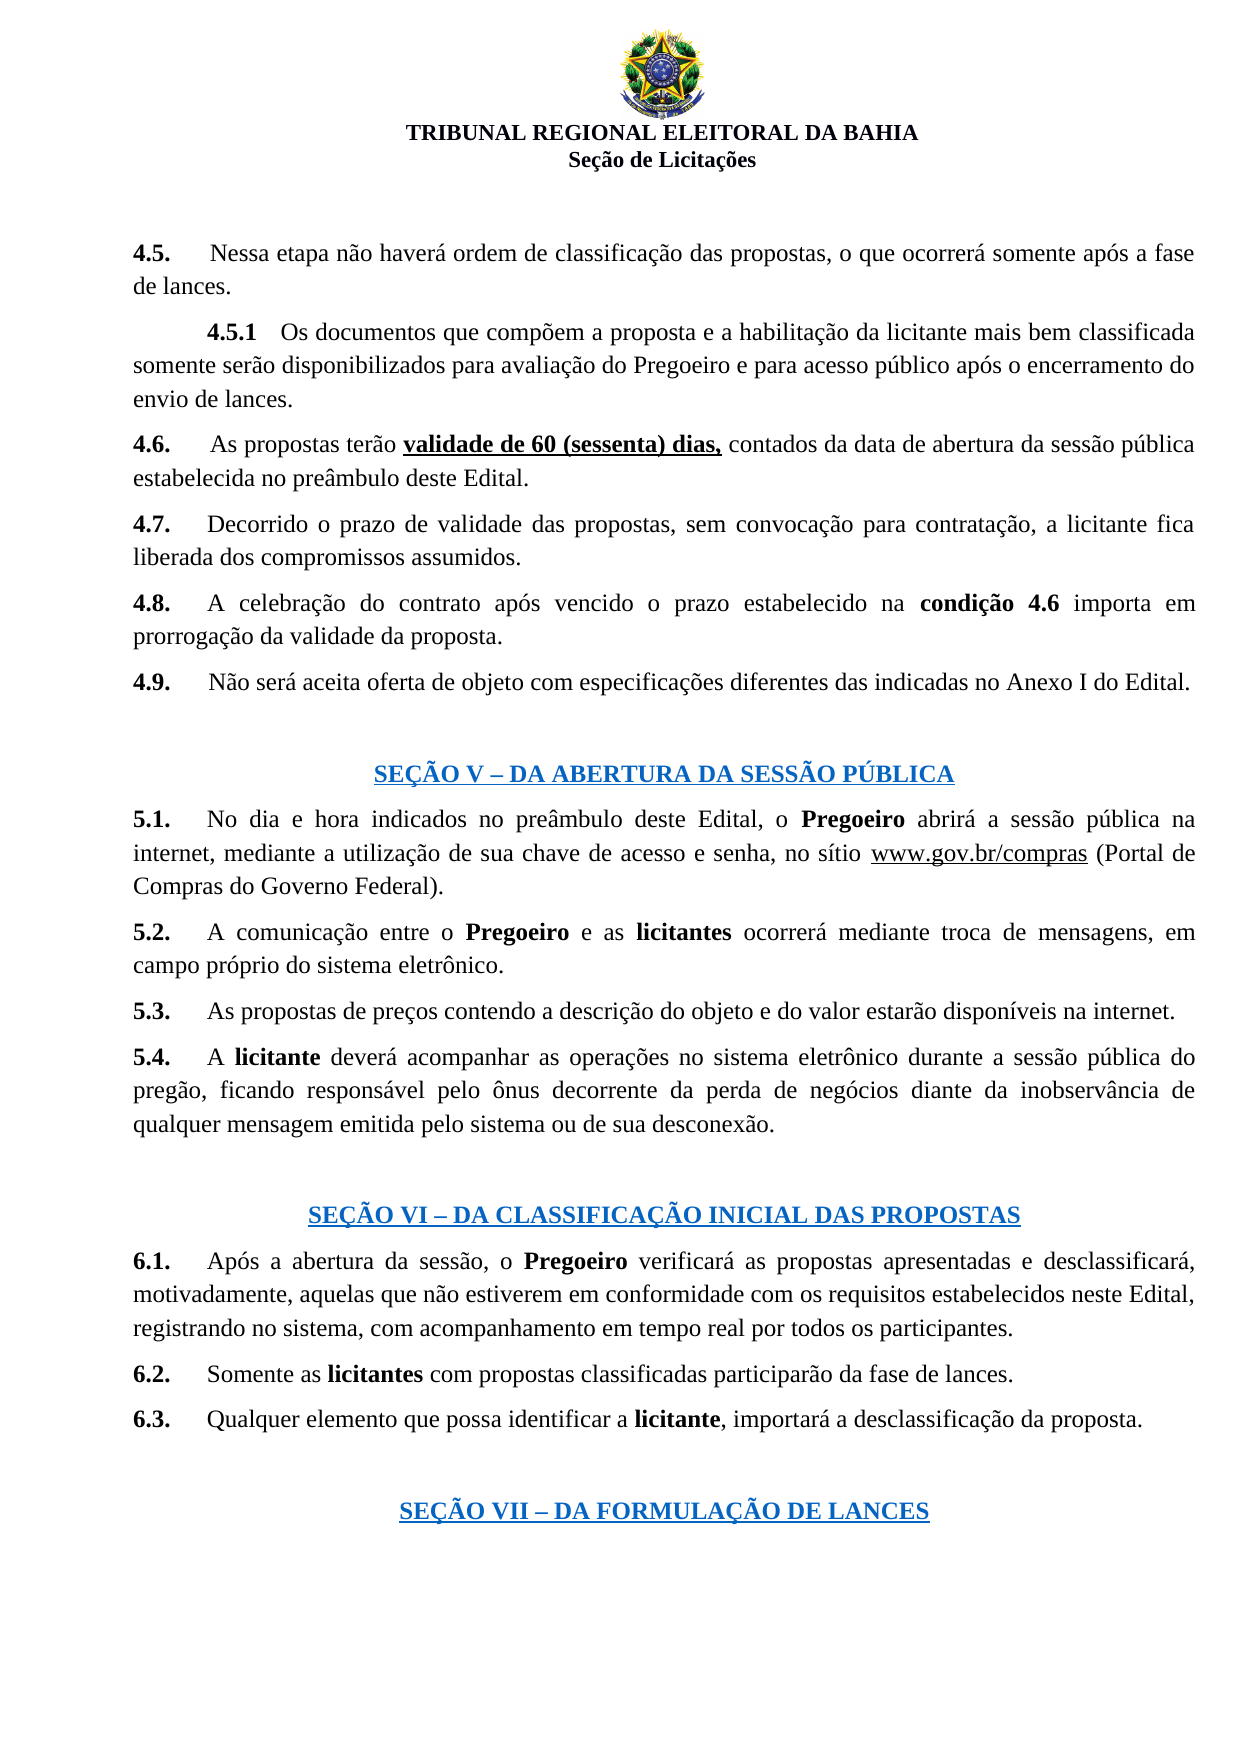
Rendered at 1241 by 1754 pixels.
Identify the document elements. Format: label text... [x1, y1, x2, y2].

text 5.1. No dia e hora indicados no preâmbulo deste Edital, o Pregoeiro abrirá a sessão pública na internet, mediante a utilização de sua chave de acesso e senha, no sítio www.gov.br/compras (Portal de Compras do Governo Federal). [133, 801, 1196, 901]
text 6.3. Qualquer elemento que possa identificar a licitante, importará a desclassificação da proposta. [133, 1401, 1193, 1434]
text 4.8. A celebração do contrato após vencido o prazo estabelecido na condição 4.6 importa em prorrogação da validade da proposta. [133, 584, 1196, 651]
text 4.9. Não será aceita oferta de objeto com especificações diferentes das indicadas no Anexo I do Edital. [133, 664, 1196, 697]
text 4.5.1 Os documentos que compõem a proposta e a habilitação da licitante mais bem classificada somente serão disponibilizados para avaliação do Pregoeiro e para acesso público após o encerramento do envio de lances. [133, 314, 1196, 414]
text 4.6. As propostas terão validade de 60 (sessenta) dias, contados da data de abertura da sessão pública estabelecida no preâmbulo deste Edital. [133, 426, 1196, 493]
text 5.3. As propostas de preços contendo a descrição do objeto e do valor estarão disponíveis na internet. [133, 993, 1196, 1026]
text 5.2. A comunicação entre o Pregoeiro e as licitantes ocorrerá mediante troca de mensagens, em campo próprio do sistema eletrônico. [133, 914, 1196, 980]
text 5.4. A licitante deverá acompanhar as operações no sistema eletrônico durante a sessão pública do pregão, ficando responsável pelo ônus decorrente da perda de negócios diante da inobservância de qualquer mensagem emitida pelo sistema ou de sua desconexão. [133, 1039, 1196, 1139]
text 4.7. Decorrido o prazo de validade das propostas, sem convocação para contratação, a licitante fica liberada dos compromissos assumidos. [133, 505, 1196, 572]
text 6.1. Após a abertura da sessão, o Pregoeiro verificará as propostas apresentadas e desclassificará, motivadamente, aquelas que não estiverem em conformidade com os requisitos estabelecidos neste Edital, registrando no sistema, com acompanhamento em tempo real por todos os participantes. [133, 1243, 1196, 1343]
text SEÇÃO VII – DA FORMULAÇÃO DE LANCES [133, 1493, 1196, 1526]
text SEÇÃO VI – DA CLASSIFICAÇÃO INICIAL DAS PROPOSTAS [133, 1197, 1196, 1230]
text 6.2. Somente as licitantes com propostas classificadas participarão da fase de lances. [133, 1355, 1196, 1389]
text SEÇÃO V – DA ABERTURA DA SESSÃO PÚBLICA [133, 755, 1196, 789]
text 4.5. Nessa etapa não haverá ordem de classificação das propostas, o que ocorrerá somente após a fase de lances. [133, 234, 1196, 301]
